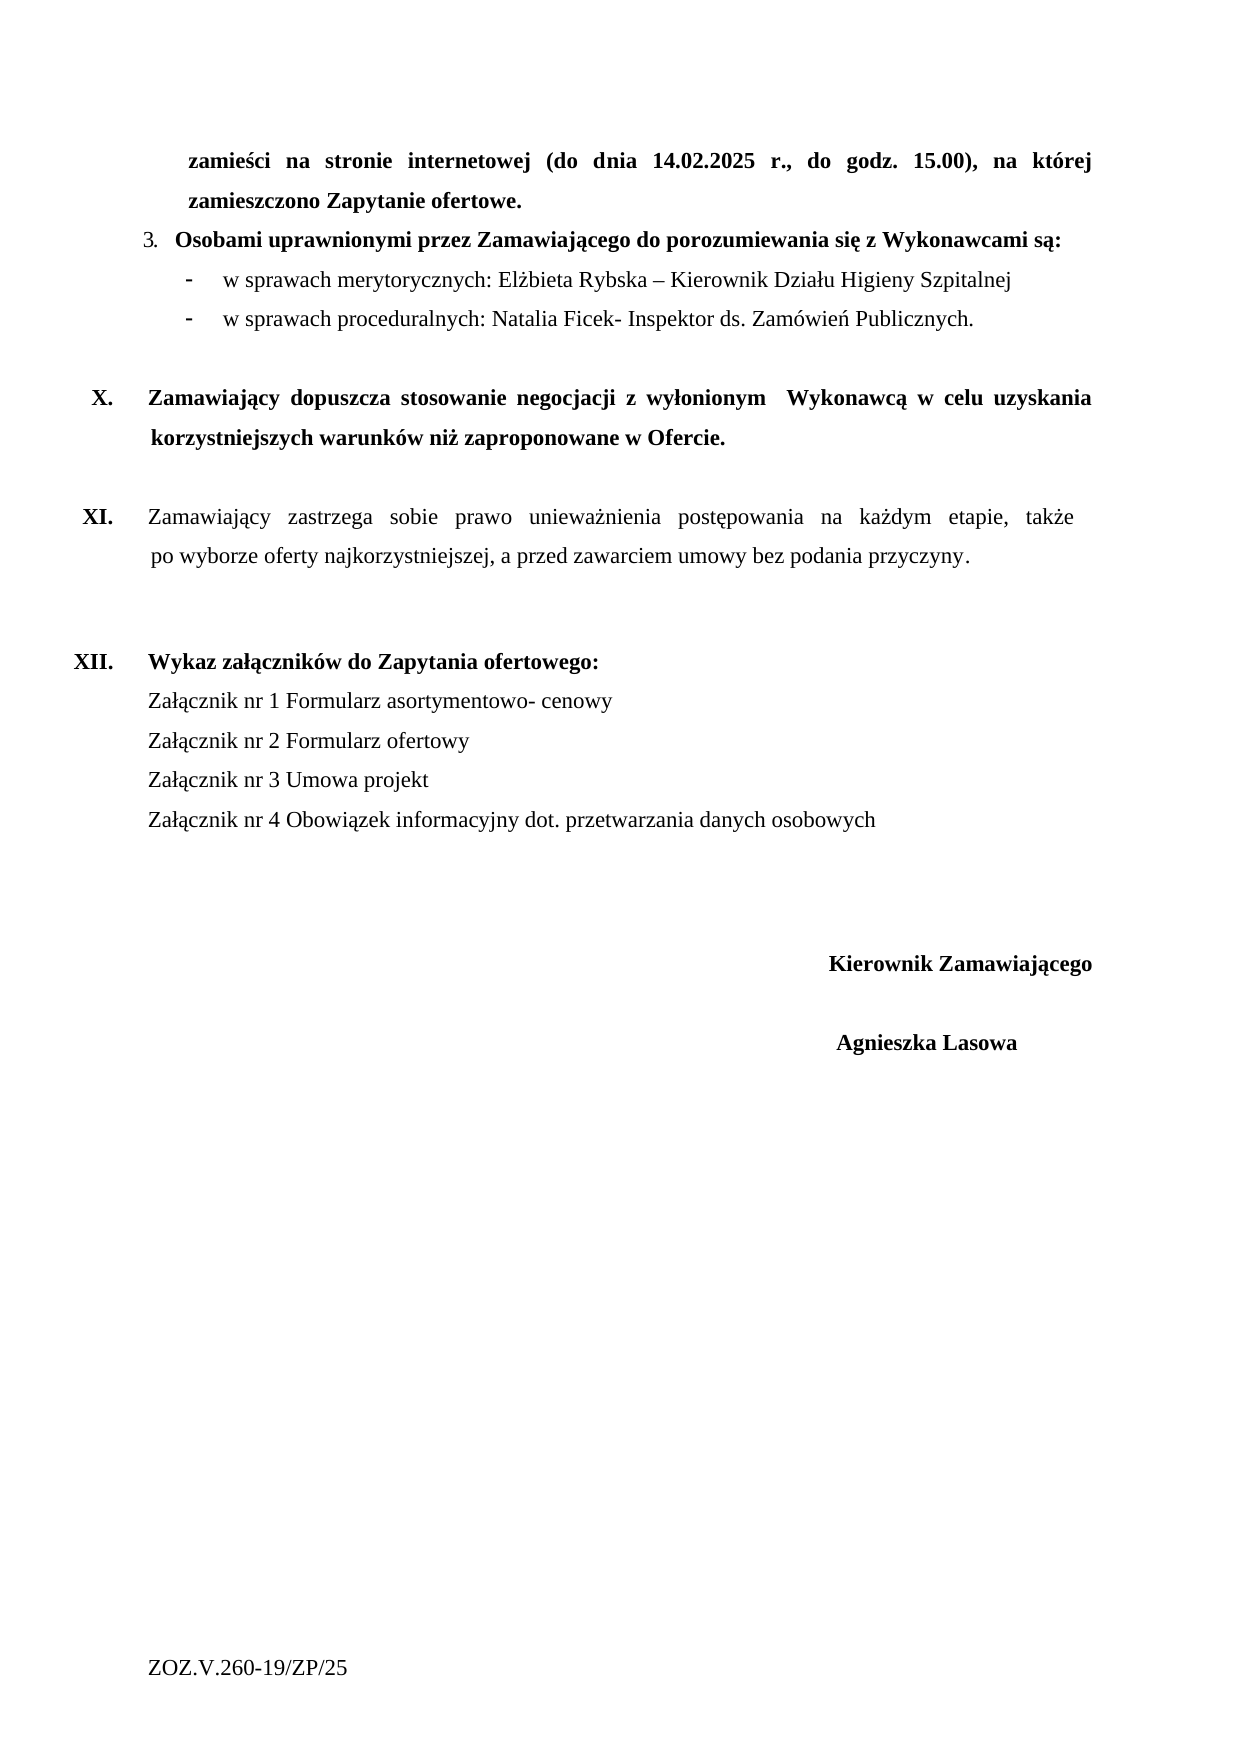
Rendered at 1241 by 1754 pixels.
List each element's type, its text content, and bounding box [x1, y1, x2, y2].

text Kierownik Zamawiającego [151, 950, 1093, 977]
list Zamawiający zastrzega sobie prawo unieważnienia postępowania na każdym etapie, także po wyborze oferty najkorzystniejszej, a przed zawarciem umowy bez podania przyczyny. [113, 503, 1093, 569]
list Wykaz załączników do Zapytania ofertowego: [113, 648, 1093, 674]
text Załącznik nr 2 Formularz ofertowy [148, 727, 1093, 753]
list w sprawach proceduralnych: Natalia Ficek- Inspektor ds. Zamówień Publicznych. [185, 306, 1093, 332]
text Załącznik nr 3 Umowa projekt [148, 766, 1093, 792]
list Osobami uprawnionymi przez Zamawiającego do porozumiewania się z Wykonawcami są: [151, 227, 1093, 253]
list w sprawach merytorycznych: Elżbieta Rybska – Kierownik Działu Higieny Szpitalnej [185, 266, 1093, 292]
text Załącznik nr 4 Obowiązek informacyjny dot. przetwarzania danych osobowych [148, 806, 1093, 832]
text Agnieszka Lasowa [151, 1029, 1093, 1056]
list Zamawiający dopuszcza stosowanie negocjacji z wyłonionym Wykonawcą w celu uzyskania korzystniejszych warunków niż zaproponowane w Ofercie. [113, 384, 1093, 450]
text Załącznik nr 1 Formularz asortymentowo- cenowy [148, 687, 1093, 713]
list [151, 148, 1093, 213]
